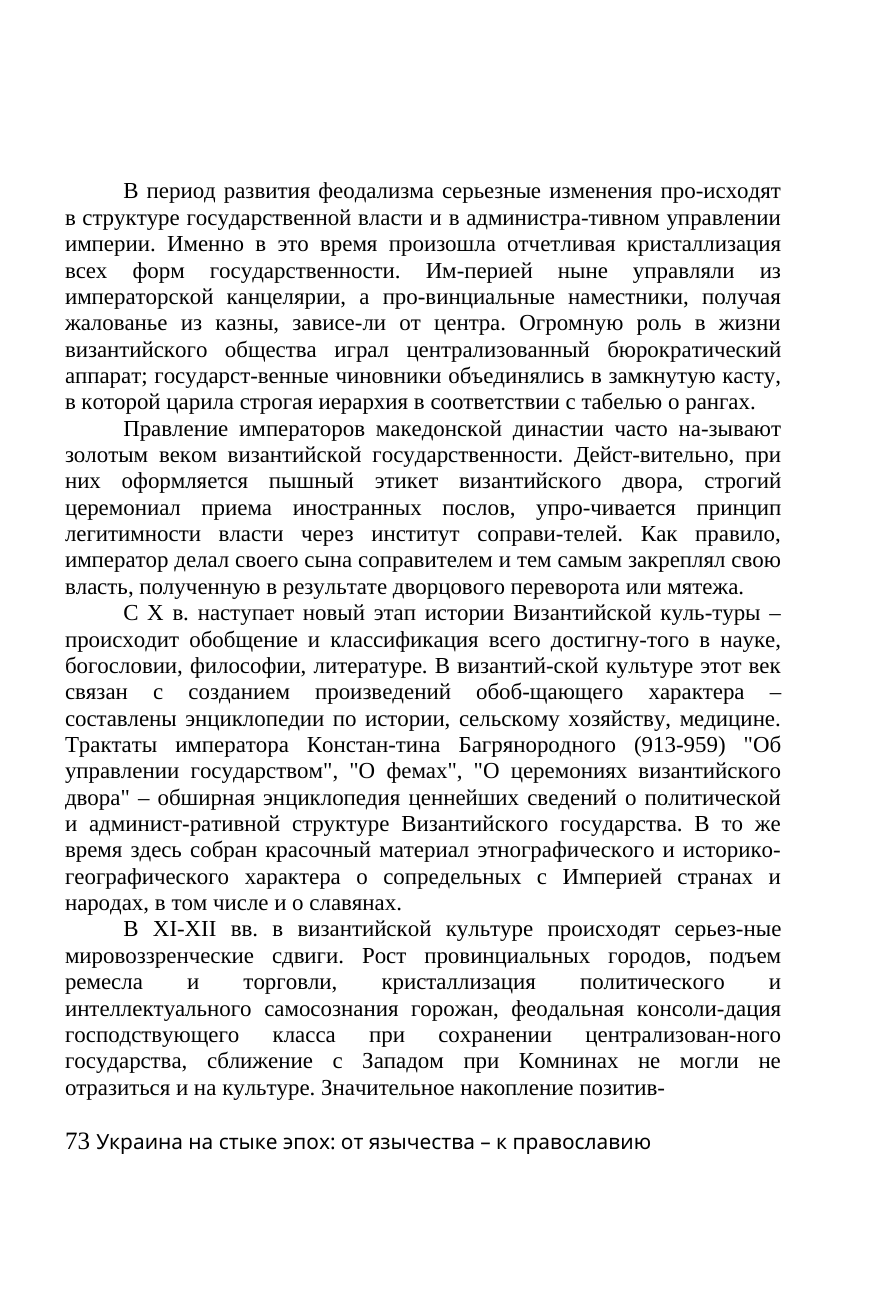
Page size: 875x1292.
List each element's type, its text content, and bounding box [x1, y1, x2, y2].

text Правление императоров македонской династии часто на-зывают золотым веком византийской государственности. Дейст-вительно, при них оформляется пышный этикет византийского двора, строгий церемониал приема иностранных послов, упро-чивается принцип легитимности власти через институт соправи-телей. Как правило, император делал своего сына соправителем и тем самым закреплял свою власть, полученную в результате дворцового переворота или мятежа. [65, 415, 782, 599]
text 73 Украина на стыке эпох: от язычества – к православию [65, 1126, 782, 1156]
text В XI-XII вв. в византийской культуре происходят серьез-ные мировоззренческие сдвиги. Рост провинциальных городов, подъем ремесла и торговли, кристаллизация политического и интеллектуального самосознания горожан, феодальная консоли-дация господствующего класса при сохранении централизован-ного государства, сближение с Западом при Комнинах не могли не отразиться и на культуре. Значительное накопление позитив- [65, 916, 782, 1100]
text С Х в. наступает новый этап истории Византийской куль-туры – происходит обобщение и классификация всего достигну-того в науке, богословии, философии, литературе. В византий-ской культуре этот век связан с созданием произведений обоб-щающего характера – составлены энциклопедии по истории, сельскому хозяйству, медицине. Трактаты императора Констан-тина Багрянородного (913-959) "Об управлении государством", "О фемах", "О церемониях византийского двора" – обширная энциклопедия ценнейших сведений о политической и админист-ративной структуре Византийского государства. В то же время здесь собран красочный материал этнографического и историко-географического характера о сопредельных с Империей странах и народах, в том числе и о славянах. [65, 599, 782, 916]
text В период развития феодализма серьезные изменения про-исходят в структуре государственной власти и в администра-тивном управлении империи. Именно в это время произошла отчетливая кристаллизация всех форм государственности. Им-перией ныне управляли из императорской канцелярии, а про-винциальные наместники, получая жалованье из казны, зависе-ли от центра. Огромную роль в жизни византийского общества играл централизованный бюрократический аппарат; государст-венные чиновники объединялись в замкнутую касту, в которой царила строгая иерархия в соответствии с табелью о рангах. [65, 178, 782, 415]
